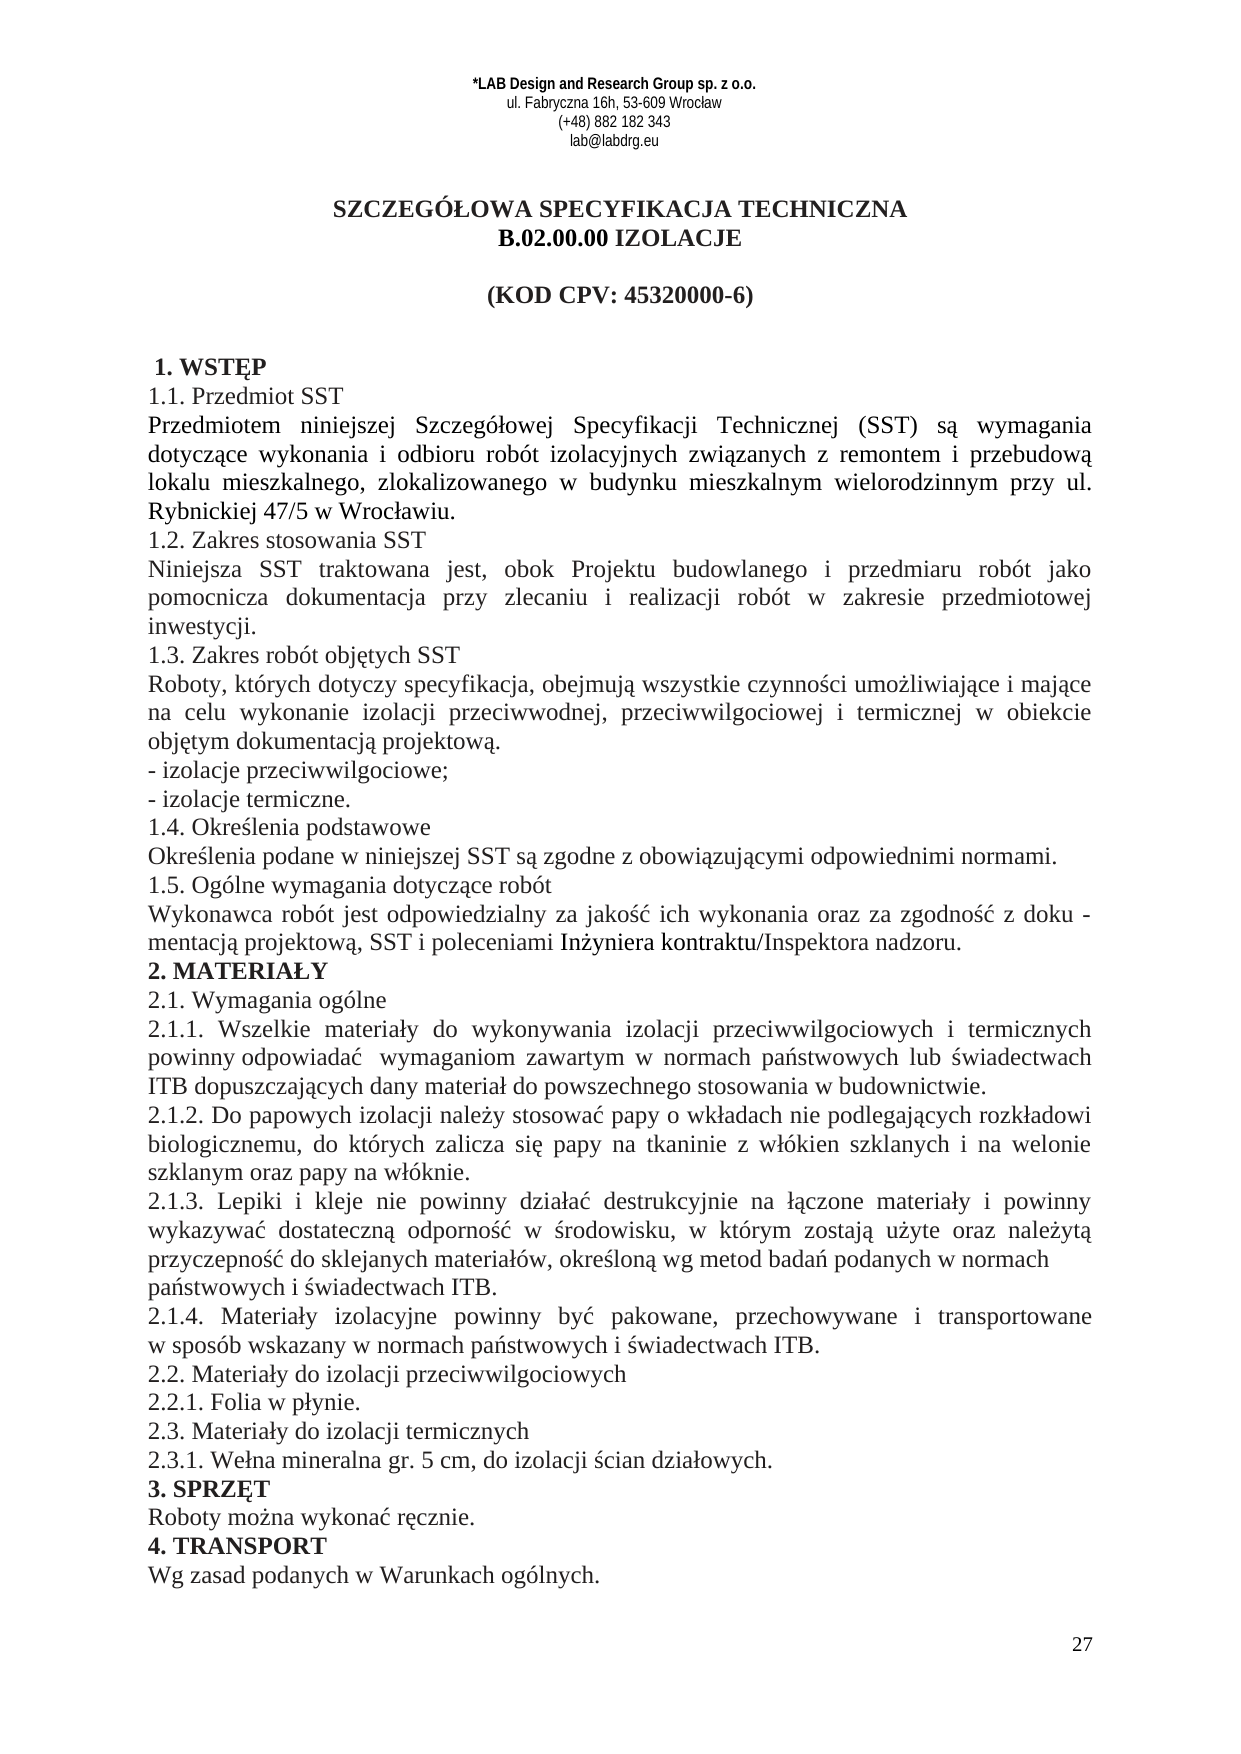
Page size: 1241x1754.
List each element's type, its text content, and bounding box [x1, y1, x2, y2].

text SZCZEGÓŁOWA SPECYFIKACJA TECHNICZNA [148, 194, 1093, 223]
text 2.1.4. Materiały izolacyjne powinny być pakowane, przechowywane i transportowane w sposób wskazany w normach państwowych i świadectwach ITB. [148, 1301, 1093, 1359]
text 2.1.1. Wszelkie materiały do wykonywania izolacji przeciwwilgociowych i termicznych powinny odpowiadać wymaganiom zawartym w normach państwowych lub świadectwach ITB dopuszczających dany materiał do powszechnego stosowania w budownictwie. [148, 1014, 1093, 1100]
text - izolacje termiczne. [148, 784, 1093, 812]
text 2.1. Wymagania ogólne [148, 985, 1093, 1014]
text Roboty można wykonać ręcznie. [148, 1502, 1093, 1531]
text 1.5. Ogólne wymagania dotyczące robót [148, 870, 1093, 899]
text państwowych i świadectwach ITB. [148, 1272, 1093, 1301]
text 1.3. Zakres robót objętych SST [148, 640, 1093, 669]
text 2.1.2. Do papowych izolacji należy stosować papy o wkładach nie podlegających rozkładowi biologicznemu, do których zalicza się papy na tkaninie z włókien szklanych i na welonie szklanym oraz papy na włóknie. [148, 1100, 1093, 1186]
text Wykonawca robót jest odpowiedzialny za jakość ich wykonania oraz za zgodność z doku -mentacją projektową, SST i poleceniami Inżyniera kontraktu/Inspektora nadzoru. [148, 899, 1093, 956]
text B.02.00.00 IZOLACJE [148, 223, 1093, 252]
text 3. SPRZĘT [148, 1474, 1093, 1502]
text 2. MATERIAŁY [148, 956, 1093, 985]
text (KOD CPV: 45320000-6) [148, 281, 1093, 309]
text 2.3. Materiały do izolacji termicznych [148, 1416, 1093, 1445]
text 1.4. Określenia podstawowe [148, 812, 1093, 841]
text - izolacje przeciwwilgociowe; [148, 755, 1093, 784]
text 2.1.3. Lepiki i kleje nie powinny działać destrukcyjnie na łączone materiały i powinny wykazywać dostateczną odporność w środowisku, w którym zostają użyte oraz należytą przyczepność do sklejanych materiałów, określoną wg metod badań podanych w normach [148, 1186, 1093, 1272]
text Niniejsza SST traktowana jest, obok Projektu budowlanego i przedmiaru robót jako pomocnicza dokumentacja przy zlecaniu i realizacji robót w zakresie przedmiotowej inwestycji. [148, 554, 1093, 640]
text 1.2. Zakres stosowania SST [148, 525, 1093, 554]
text Wg zasad podanych w Warunkach ogólnych. [148, 1560, 1093, 1589]
text 1. WSTĘP [148, 352, 1093, 381]
text Przedmiotem niniejszej Szczegółowej Specyfikacji Technicznej (SST) są wymagania dotyczące wykonania i odbioru robót izolacyjnych związanych z remontem i przebudową lokalu mieszkalnego, zlokalizowanego w budynku mieszkalnym wielorodzinnym przy ul. Rybnickiej 47/5 w Wrocławiu. [148, 410, 1093, 525]
text 1.1. Przedmiot SST [148, 381, 1093, 410]
text Określenia podane w niniejszej SST są zgodne z obowiązującymi odpowiednimi normami. [148, 841, 1093, 870]
text 2.2.1. Folia w płynie. [148, 1387, 1093, 1416]
text 2.3.1. Wełna mineralna gr. 5 cm, do izolacji ścian działowych. [148, 1445, 1093, 1474]
text 2.2. Materiały do izolacji przeciwwilgociowych [148, 1359, 1093, 1387]
text 4. TRANSPORT [148, 1531, 1093, 1560]
text Roboty, których dotyczy specyfikacja, obejmują wszystkie czynności umożliwiające i mające na celu wykonanie izolacji przeciwwodnej, przeciwwilgociowej i termicznej w obiekcie objętym dokumentacją projektową. [148, 669, 1093, 755]
